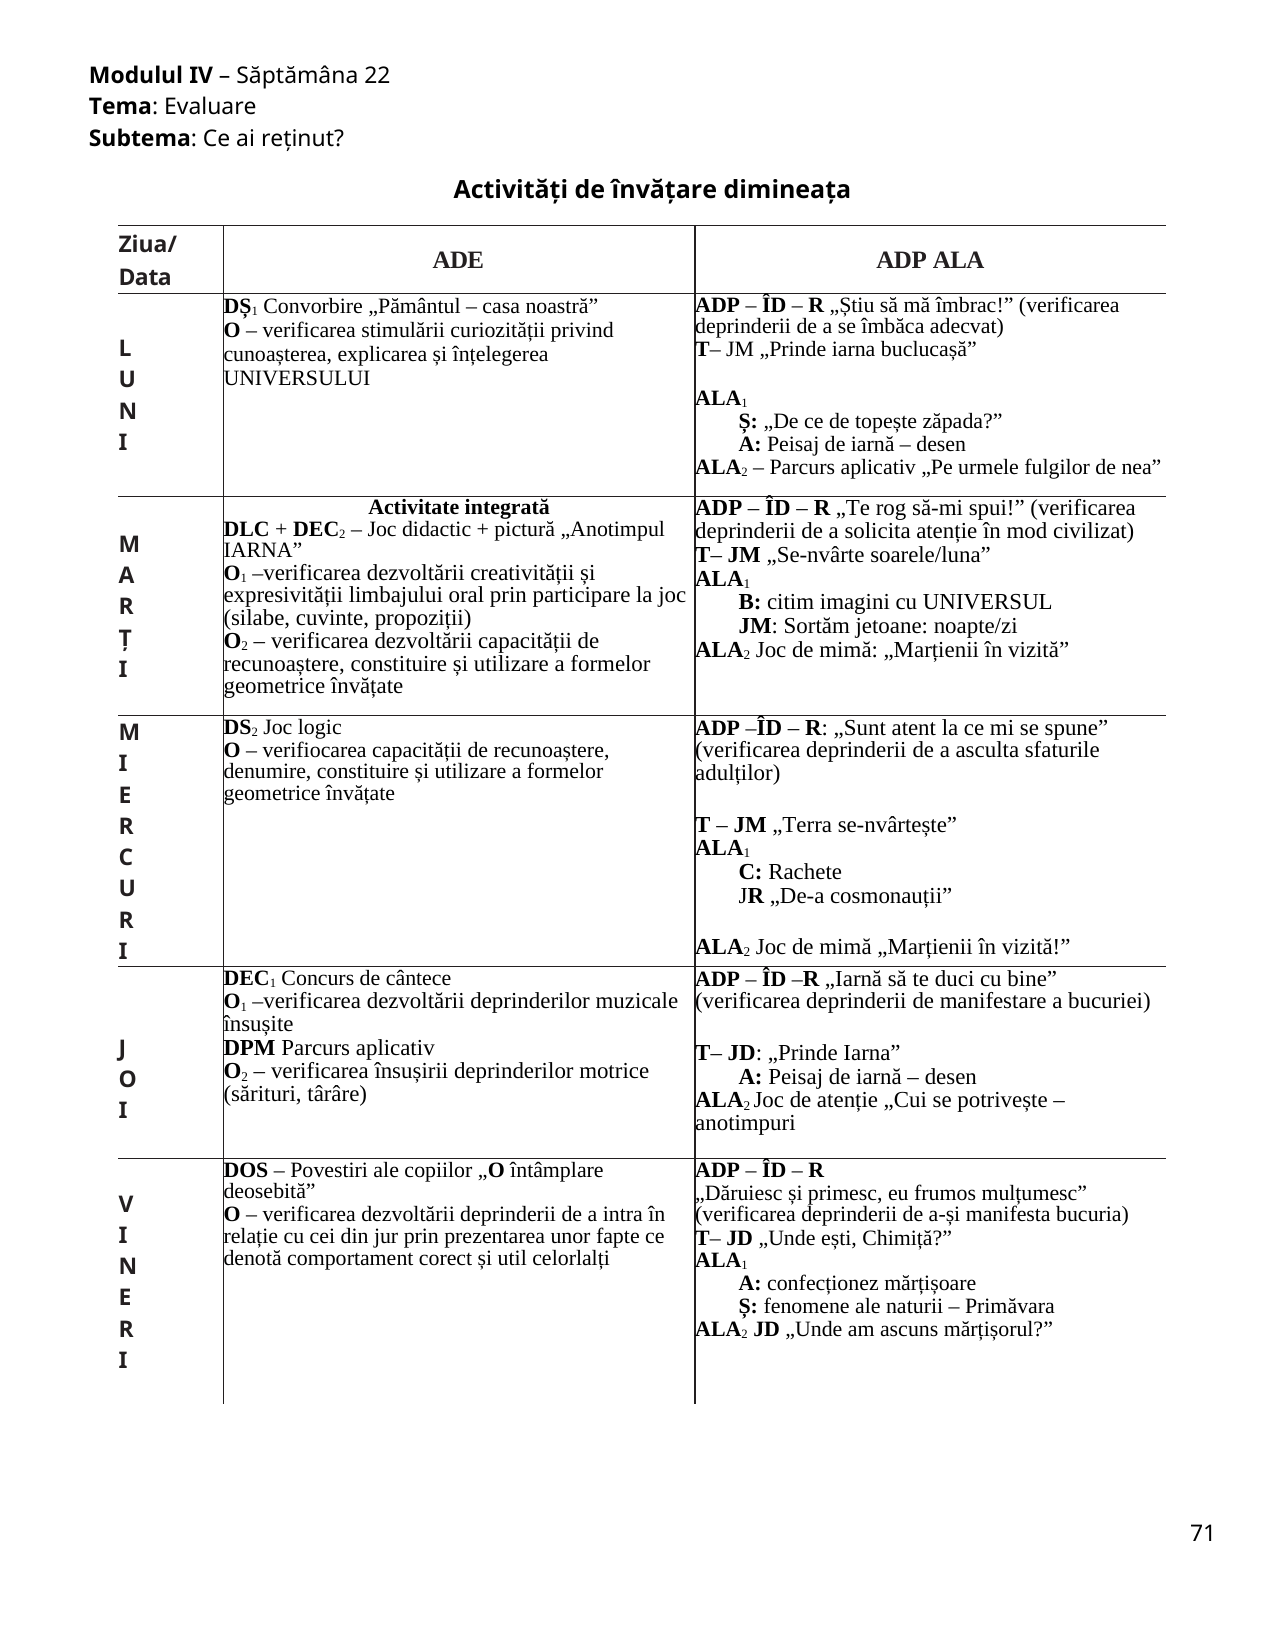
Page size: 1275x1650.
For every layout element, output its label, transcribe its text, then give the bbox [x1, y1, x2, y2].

table_cell DȘ1 Convorbire „Pământul – casa noastră” O – verificarea stimulării curiozității privind cunoașterea, explicarea și înțelegerea UNIVERSULUI [224, 294, 694, 496]
table_cell ADP – ÎD – R „Știu să mă îmbrac!” (verificarea deprinderii de a se îmbăca adecvat) T– JM „Prinde iarna buclucașă” ALA1 Ș: „De ce de topește zăpada?” A: Peisaj de iarnă – desen ALA2 – Parcurs aplicativ „Pe urmele fulgilor de nea” [696, 294, 1166, 496]
table_cell DOS – Povestiri ale copiilor „O întâmplare deosebită” O – verificarea dezvoltării deprinderii de a intra în relație cu cei din jur prin prezentarea unor fapte ce denotă comportament corect și util celorlalți [224, 1159, 694, 1404]
table_cell ADP – ÎD – R „Dăruiesc și primesc, eu frumos mulțumesc” (verificarea deprinderii de a-și manifesta bucuria) T– JD „Unde ești, Chimiță?” ALA1 A: confecționez mărțișoare Ș: fenomene ale naturii – Primăvara ALA2 JD „Unde am ascuns mărțișorul?” [696, 1159, 1166, 1404]
table_header Ziua/ Data [118, 226, 223, 292]
table_cell Activitate integrată DLC + DEC2 – Joc didactic + pictură „Anotimpul IARNA” O1 –verificarea dezvoltării creativității și expresivității limbajului oral prin participare la joc (silabe, cuvinte, propoziții) O2 – verificarea dezvoltării capacității de recunoaștere, constituire și utilizare a formelor geometrice învățate [224, 497, 694, 715]
table_cell DS2 Joc logic O – verifiocarea capacității de recunoaștere, denumire, constituire și utilizare a formelor geometrice învățate [224, 716, 694, 966]
table_cell V I N E R I [118, 1159, 223, 1404]
table_cell L U N I [118, 294, 223, 496]
table_cell M I E R C U R I [118, 716, 223, 966]
text Tema: Evaluare [89, 90, 1205, 122]
table_cell ADP –ÎD – R: „Sunt atent la ce mi se spune” (verificarea deprinderii de a asculta sfaturile adulților) T – JM „Terra se-nvârtește” ALA1 C: Rachete JR „De-a cosmonauții” ALA2 Joc de mimă „Marțienii în vizită!” [696, 716, 1166, 966]
text Activități de învățare dimineața [89, 172, 1216, 206]
table_cell ADP – ÎD –R „Iarnă să te duci cu bine” (verificarea deprinderii de manifestare a bucuriei) T– JD: „Prinde Iarna” A: Peisaj de iarnă – desen ALA2 Joc de atenție „Cui se potrivește – anotimpuri [696, 967, 1166, 1158]
table_cell J O I [118, 967, 223, 1158]
table_cell DEC1 Concurs de cântece O1 –verificarea dezvoltării deprinderilor muzicale însușite DPM Parcurs aplicativ O2 – verificarea însușirii deprinderilor motrice (sărituri, târâre) [224, 967, 694, 1158]
table_header ADE [224, 226, 694, 292]
table_cell ADP – ÎD – R „Te rog să-mi spui!” (verificarea deprinderii de a solicita atenție în mod civilizat) T– JM „Se-nvârte soarele/luna” ALA1 B: citim imagini cu UNIVERSUL JM: Sortăm jetoane: noapte/zi ALA2 Joc de mimă: „Marțienii în vizită” [696, 497, 1166, 715]
table_header ADP ALA [696, 226, 1166, 292]
text Subtema: Ce ai reținut? [89, 122, 1216, 153]
text Modulul IV – Săptămâna 22 [89, 59, 1205, 90]
table_cell M A R Ț I [118, 497, 223, 715]
